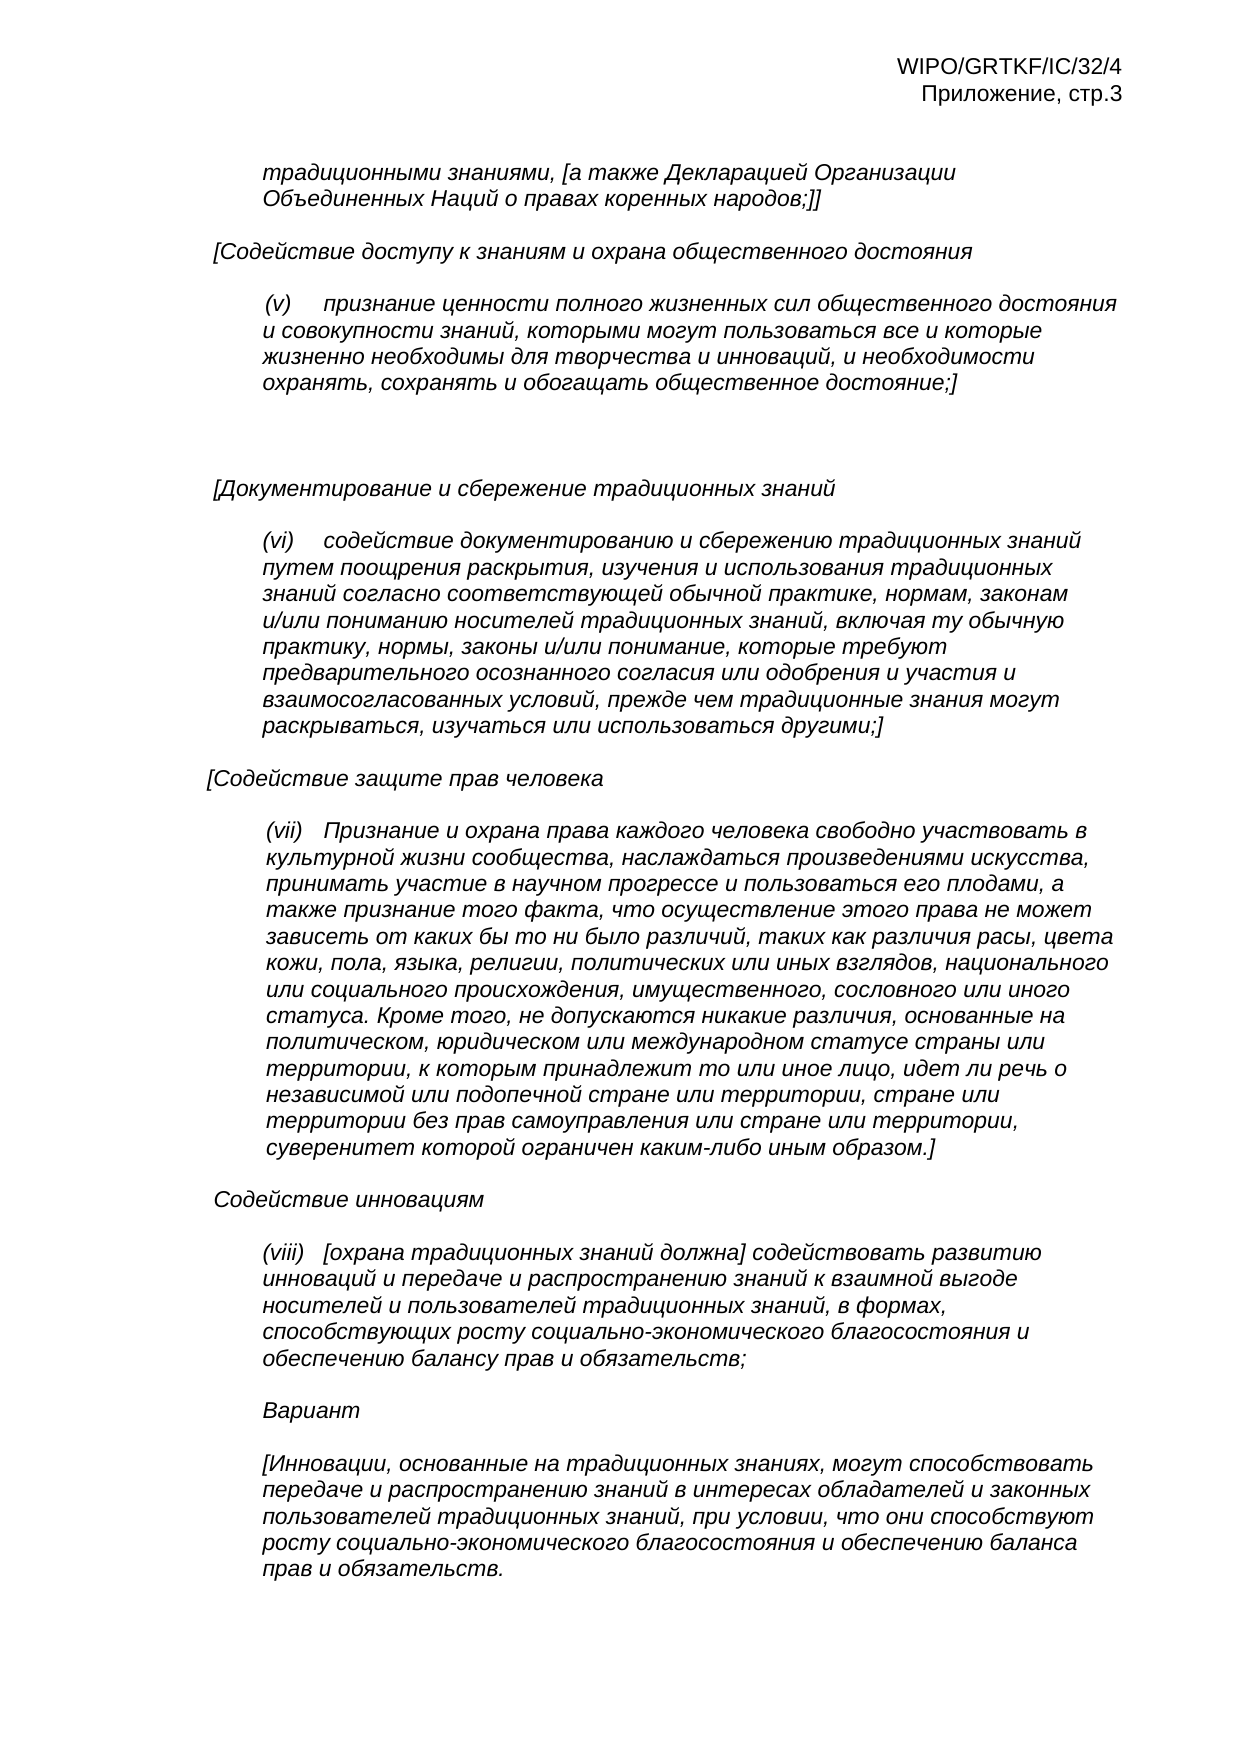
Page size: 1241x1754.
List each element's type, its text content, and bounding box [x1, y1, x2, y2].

text (viii) [охрана традиционных знаний должна] содействовать развитию инноваций и передаче и распространению знаний к взаимной выгоде носителей и пользователей традиционных знаний, в формах, способствующих росту социально-экономического благосостояния и обеспечению балансу прав и обязательств; [262, 1239, 1122, 1371]
text (v) признание ценности полного жизненных сил общественного достояния и совокупности знаний, которыми могут пользоваться все и которые жизненно необходимы для творчества и инноваций, и необходимости охранять, сохранять и обогащать общественное достояние;] [262, 290, 1122, 396]
text [Инновации, основанные на традиционных знаниях, могут способствовать передаче и распространению знаний в интересах обладателей и законных пользователей традиционных знаний, при условии, что они способствуют росту социально-экономического благосостояния и обеспечению баланса прав и обязательств. [262, 1450, 1122, 1582]
text [Содействие защите прав человека [148, 765, 1122, 791]
text (vii) Признание и охрана права каждого человека свободно участвовать в культурной жизни сообщества, наслаждаться произведениями искусства, принимать участие в научном прогрессе и пользоваться его плодами, а также признание того факта, что осуществление этого права не может зависеть от каких бы то ни было различий, таких как различия расы, цвета кожи, пола, языка, религии, политических или иных взглядов, национального или социального происхождения, имущественного, сословного или иного статуса. Кроме того, не допускаются никакие различия, основанные на политическом, юридическом или международном статусе страны или территории, к которым принадлежит то или иное лицо, идет ли речь о независимой или подопечной стране или территории, стране или территории без прав самоуправления или стране или территории, суверенитет которой ограничен каким-либо иным образом.] [266, 817, 1122, 1160]
text Содействие инновациям [213, 1186, 1122, 1213]
text Вариант [262, 1397, 1122, 1423]
text [Документирование и сбережение традиционных знаний [213, 475, 1122, 501]
text (vi) содействие документированию и сбережению традиционных знаний путем поощрения раскрытия, изучения и использования традиционных знаний согласно соответствующей обычной практике, нормам, законам и/или пониманию носителей традиционных знаний, включая ту обычную практику, нормы, законы и/или понимание, которые требуют предварительного осознанного согласия или одобрения и участия и взаимосогласованных условий, прежде чем традиционные знания могут раскрываться, изучаться или использоваться другими;] [262, 527, 1122, 738]
text [Содействие доступу к знаниям и охрана общественного достояния [213, 238, 1122, 264]
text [262, 158, 1122, 211]
